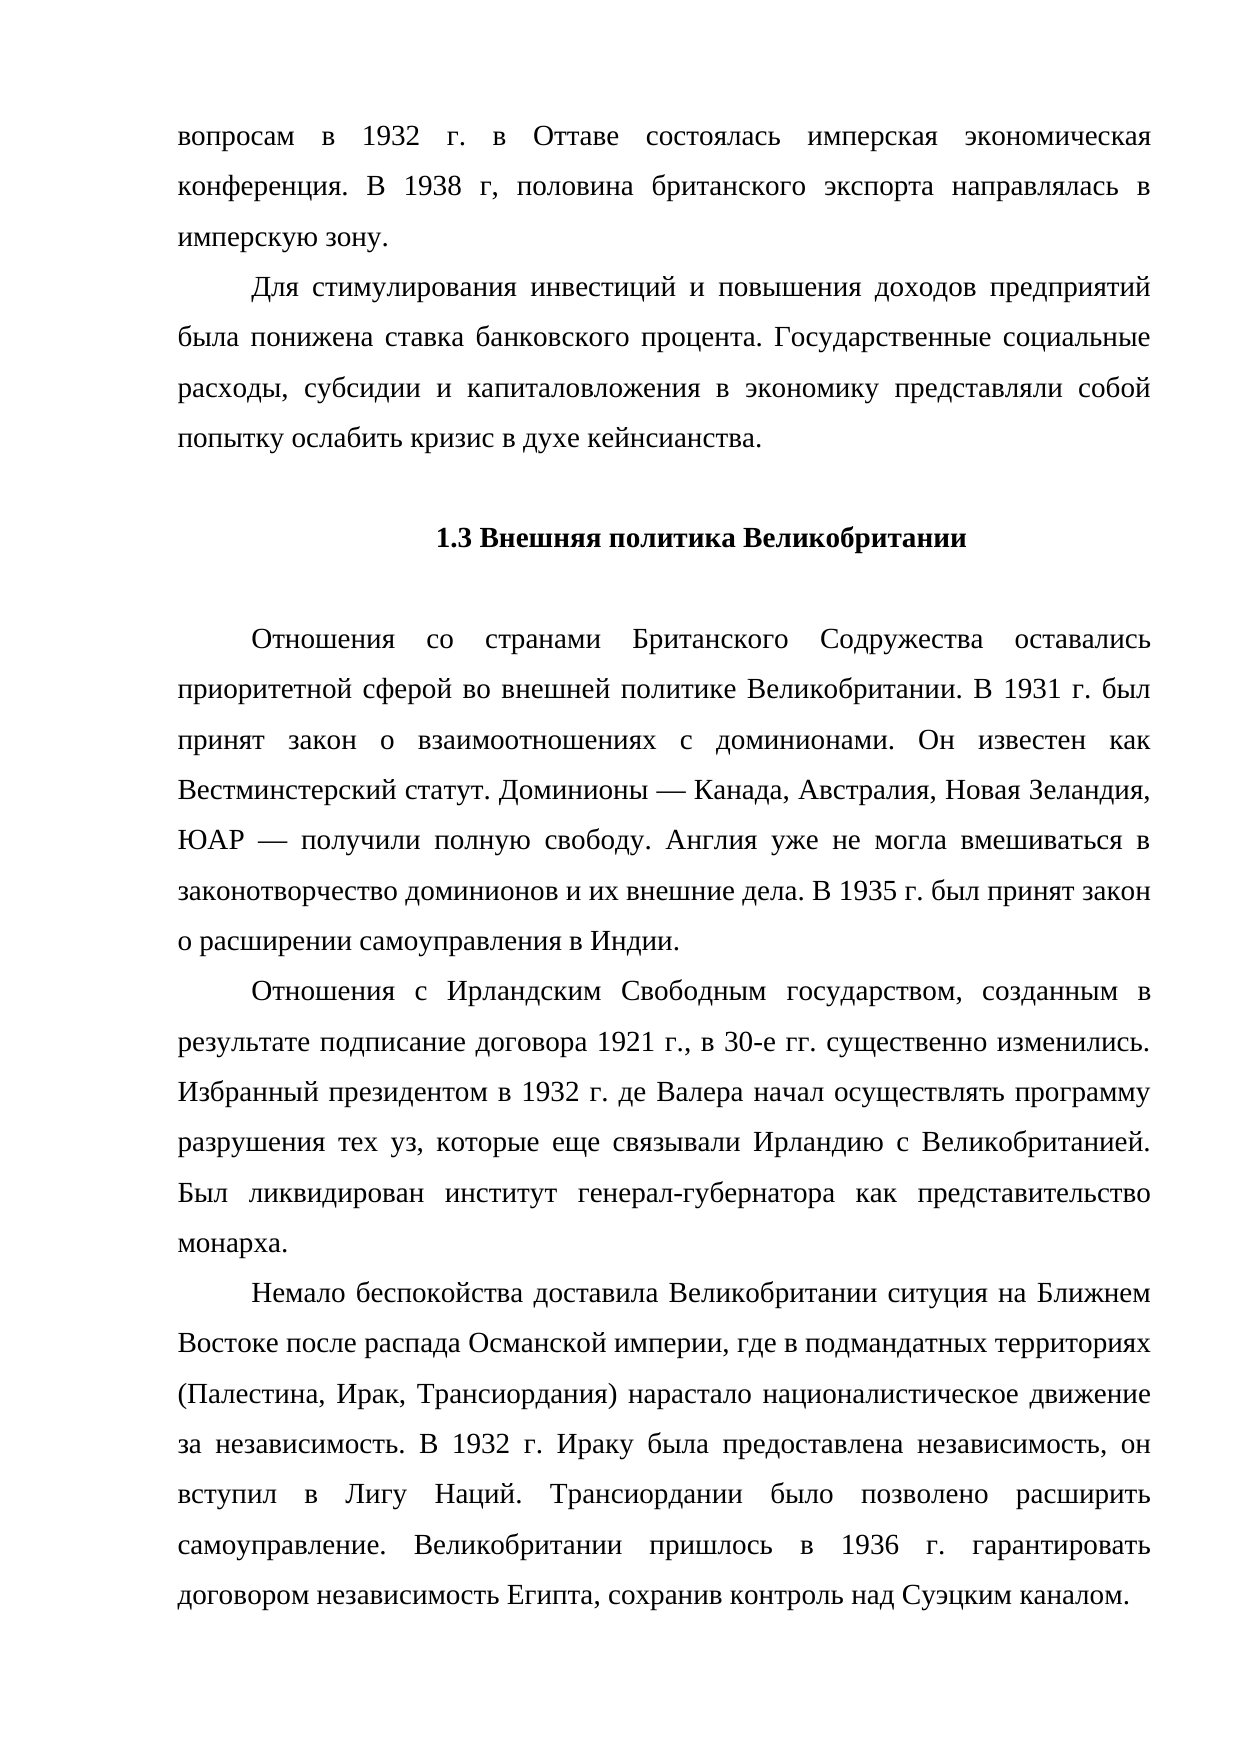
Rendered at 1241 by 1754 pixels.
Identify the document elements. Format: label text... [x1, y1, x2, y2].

text Для стимулирования инвестиций и повышения доходов предприятий была понижена ставка банковского процента. Государственные социальные расходы, субсидии и капиталовложения в экономику представляли собой попытку ослабить кризис в духе кейнсианства. [177, 269, 1152, 453]
text Отношения с Ирландским Свободным государством, созданным в результате подписание договора ., в 30-е гг. существенно изменились. Избранный президентом в . де Валера начал осуществлять программу разрушения тех уз, которые еще связывали Ирландию с Великобританией. Был ликвидирован институт генерал-губернатора как представительство монарха. [177, 973, 1152, 1258]
text Немало беспокойства доставила Великобритании ситуция на Ближнем Востоке после распада Османской империи, где в подмандатных территориях (Палестина, Ирак, Трансиордания) нарастало националистическое движение за независимость. В . Ираку была предоставлена независимость, он вступил в Лигу Наций. Трансиордании было позволено расширить самоуправление. Великобритании пришлось в . гарантировать договором независимость Египта, сохранив контроль над Суэцким каналом. [177, 1275, 1152, 1611]
text 1.3 Внешняя политика Великобритании [177, 521, 1152, 554]
text Отношения со странами Британского Содружества оставались приоритетной сферой во внешней политике Великобритании. В . был принят закон о взаимоотношениях с доминионами. Он известен как Вестминстерский статут. Доминионы — Канада, Австралия, Новая Зеландия, ЮАР — получили полную свободу. Англия уже не могла вмешиваться в законотворчество доминионов и их внешние дела. В . был принят закон о расширении самоуправления в Индии. [177, 621, 1152, 957]
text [177, 118, 1152, 252]
